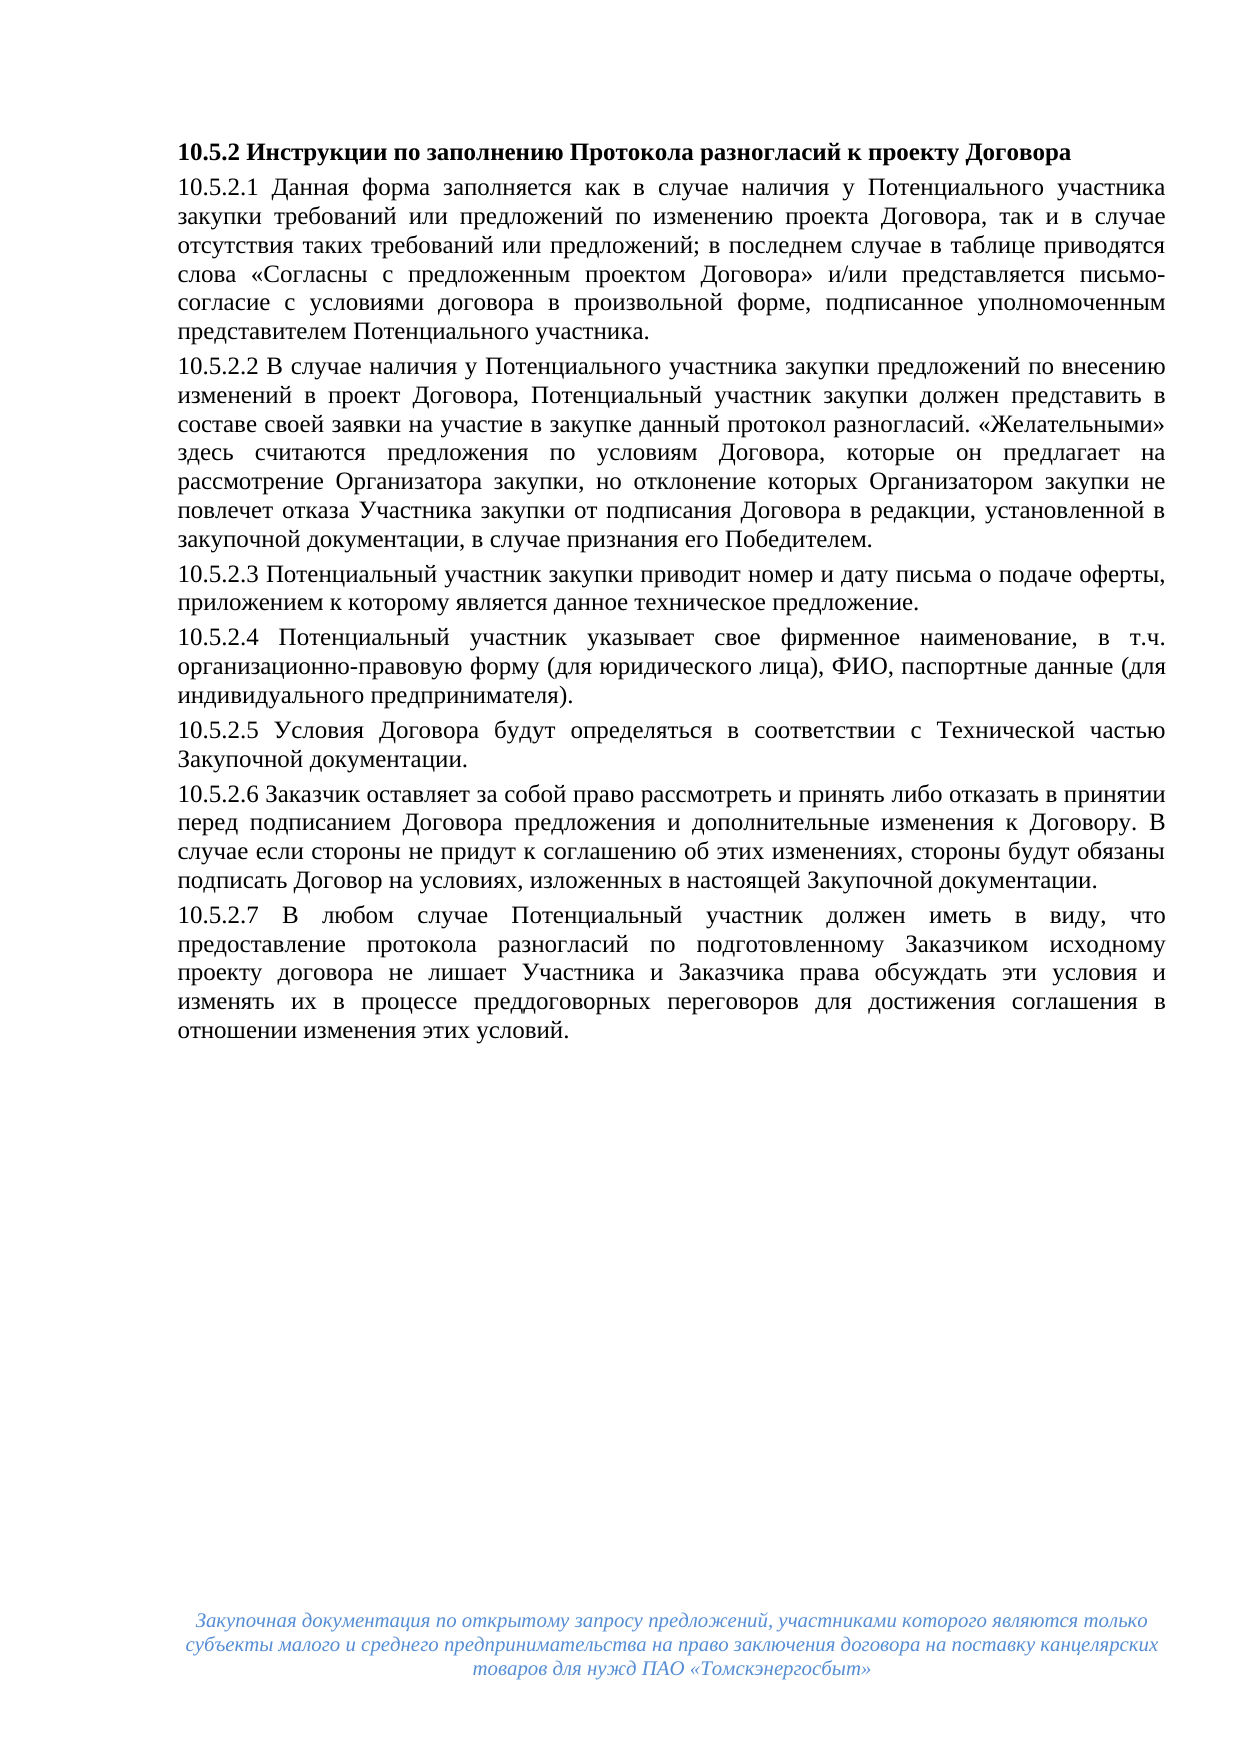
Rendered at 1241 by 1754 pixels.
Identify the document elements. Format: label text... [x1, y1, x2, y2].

text 10.5.2.1 Данная форма заполняется как в случае наличия у Потенциального участника закупки требований или предложений по изменению проекта Договора, так и в случае отсутствия таких требований или предложений; в последнем случае в таблице приводятся слова «Согласны с предложенным проектом Договора» и/или представляется письмо-согласие с условиями договора в произвольной форме, подписанное уполномоченным представителем Потенциального участника. [177, 172, 1167, 345]
text 10.5.2.7 В любом случае Потенциальный участник должен иметь в виду, что предоставление протокола разногласий по подготовленному Заказчиком исходному проекту договора не лишает Участника и Заказчика права обсуждать эти условия и изменять их в процессе преддоговорных переговоров для достижения соглашения в отношении изменения этих условий. [177, 900, 1167, 1044]
text 10.5.2 Инструкции по заполнению Протокола разногласий к проекту Договора [177, 137, 1167, 166]
text 10.5.2.4 Потенциальный участник указывает свое фирменное наименование, в т.ч. организационно-правовую форму (для юридического лица), ФИО, паспортные данные (для индивидуального предпринимателя). [177, 622, 1167, 709]
text 10.5.2.3 Потенциальный участник закупки приводит номер и дату письма о подаче оферты, приложением к которому является данное техническое предложение. [177, 559, 1167, 616]
text 10.5.2.6 Заказчик оставляет за собой право рассмотреть и принять либо отказать в принятии перед подписанием Договора предложения и дополнительные изменения к Договору. В случае если стороны не придут к соглашению об этих изменениях, стороны будут обязаны подписать Договор на условиях, изложенных в настоящей Закупочной документации. [177, 779, 1167, 894]
text 10.5.2.2 В случае наличия у Потенциального участника закупки предложений по внесению изменений в проект Договора, Потенциальный участник закупки должен представить в составе своей заявки на участие в закупке данный протокол разногласий. «Желательными» здесь считаются предложения по условиям Договора, которые он предлагает на рассмотрение Организатора закупки, но отклонение которых Организатором закупки не повлечет отказа Участника закупки от подписания Договора в редакции, установленной в закупочной документации, в случае признания его Победителем. [177, 351, 1167, 552]
text 10.5.2.5 Условия Договора будут определяться в соответствии с Технической частью Закупочной документации. [177, 715, 1167, 772]
